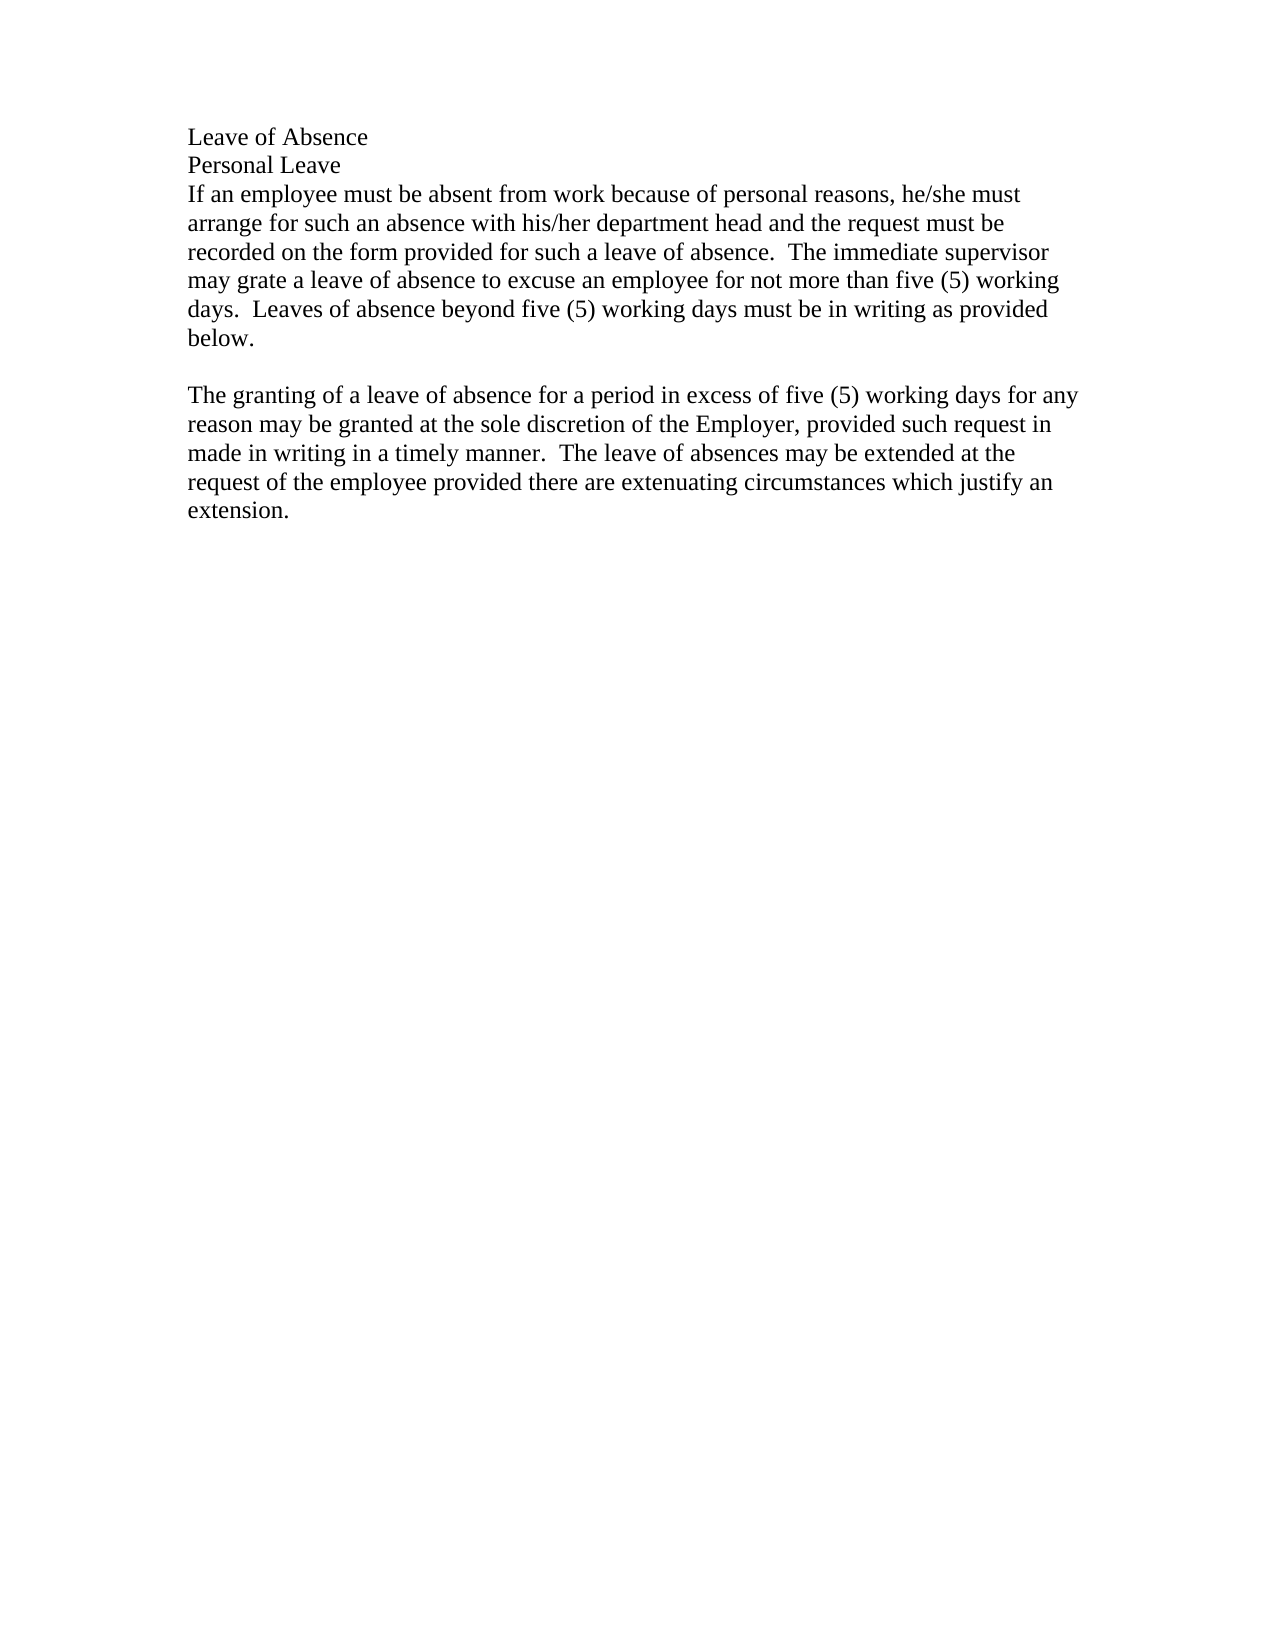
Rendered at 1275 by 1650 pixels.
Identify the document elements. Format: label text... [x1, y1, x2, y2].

text Leave of Absence [187, 122, 1087, 151]
text If an employee must be absent from work because of personal reasons, he/she must arrange for such an absence with his/her department head and the request must be recorded on the form provided for such a leave of absence. The immediate supervisor may grate a leave of absence to excuse an employee for not more than five (5) working days. Leaves of absence beyond five (5) working days must be in writing as provided below. [187, 179, 1087, 352]
text The granting of a leave of absence for a period in excess of five (5) working days for any reason may be granted at the sole discretion of the Employer, provided such request in made in writing in a timely manner. The leave of absences may be extended at the request of the employee provided there are extenuating circumstances which justify an extension. [187, 381, 1087, 524]
text Personal Leave [187, 151, 1087, 179]
